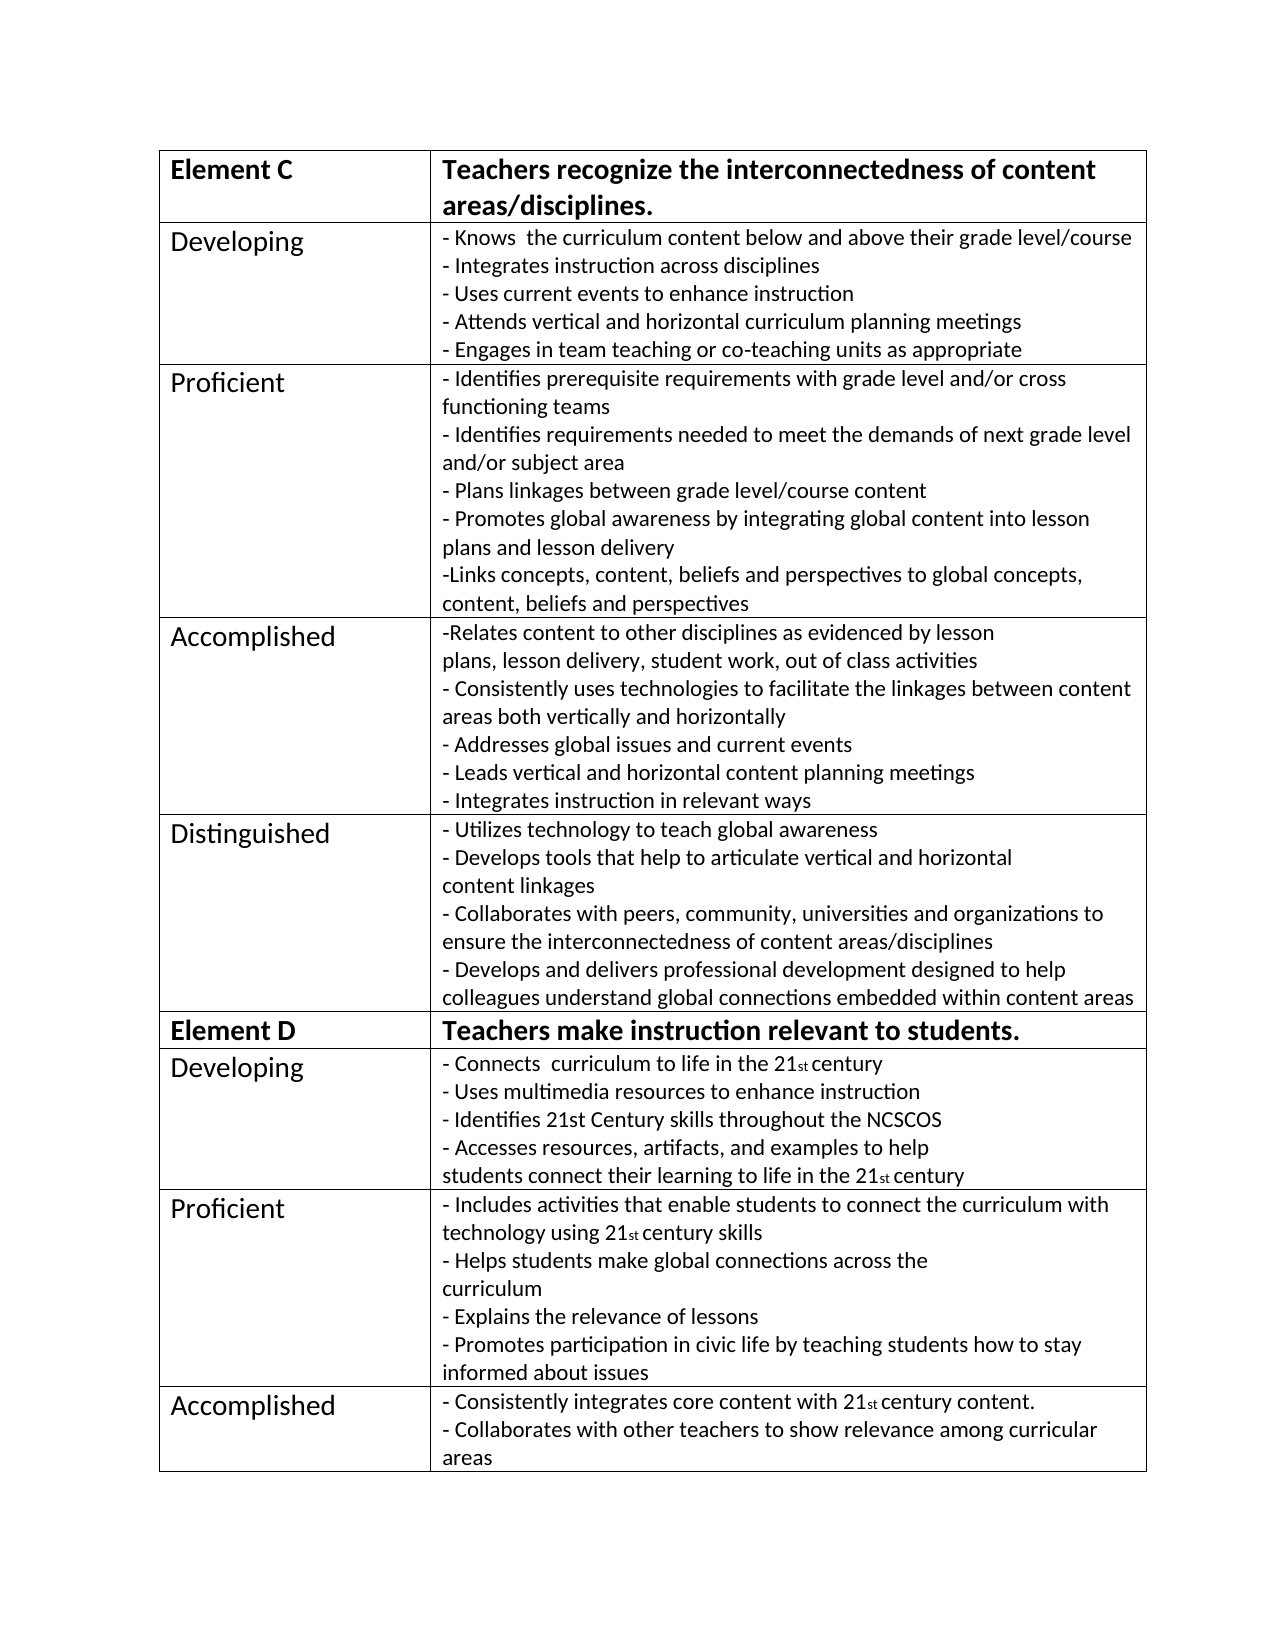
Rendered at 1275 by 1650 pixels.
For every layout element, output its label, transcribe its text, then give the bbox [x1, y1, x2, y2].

table_cell Accomplished [160, 1387, 430, 1471]
table_cell Developing [160, 1049, 430, 1189]
table_cell ‐ Includes activities that enable students to connect the curriculum with technology using 21st century skills ‐ Helps students make global connections across the curriculum - Explains the relevance of lessons - Promotes participation in civic life by teaching students how to stay informed about issues [431, 1190, 1146, 1386]
table_cell Element C [160, 151, 430, 222]
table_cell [431, 1387, 1146, 1471]
table_cell ‐ Identifies prerequisite requirements with grade level and/or cross functioning teams ‐ Identifies requirements needed to meet the demands of next grade level and/or subject area ‐ Plans linkages between grade level/course content ‐ Promotes global awareness by integrating global content into lesson plans and lesson delivery ‐Links concepts, content, beliefs and perspectives to global concepts, content, beliefs and perspectives [431, 365, 1146, 617]
table_cell Developing [160, 223, 430, 363]
table_cell Proficient [160, 365, 430, 617]
table_cell ‐Relates content to other disciplines as evidenced by lesson plans, lesson delivery, student work, out of class activities ‐ Consistently uses technologies to facilitate the linkages between content areas both vertically and horizontally - Addresses global issues and current events ‐ Leads vertical and horizontal content planning meetings ‐ Integrates instruction in relevant ways [431, 618, 1146, 814]
table_cell Distinguished [160, 815, 430, 1011]
table_cell Element D [160, 1012, 430, 1048]
table_cell ‐ Utilizes technology to teach global awareness ‐ Develops tools that help to articulate vertical and horizontal content linkages ‐ Collaborates with peers, community, universities and organizations to ensure the interconnectedness of content areas/disciplines ‐ Develops and delivers professional development designed to help colleagues understand global connections embedded within content areas [431, 815, 1146, 1011]
table_cell Accomplished [160, 618, 430, 814]
table_cell ‐ Knows the curriculum content below and above their grade level/course ‐ Integrates instruction across disciplines - Uses current events to enhance instruction ‐ Attends vertical and horizontal curriculum planning meetings ‐ Engages in team teaching or co‐teaching units as appropriate [431, 223, 1146, 363]
table_cell Proficient [160, 1190, 430, 1386]
table_cell Teachers make instruction relevant to students. [431, 1012, 1146, 1048]
table_cell ‐ Connects curriculum to life in the 21st century - Uses multimedia resources to enhance instruction - Identifies 21st Century skills throughout the NCSCOS ‐ Accesses resources, artifacts, and examples to help students connect their learning to life in the 21st century [431, 1049, 1146, 1189]
table_cell Teachers recognize the interconnectedness of content areas/disciplines. [431, 151, 1146, 222]
